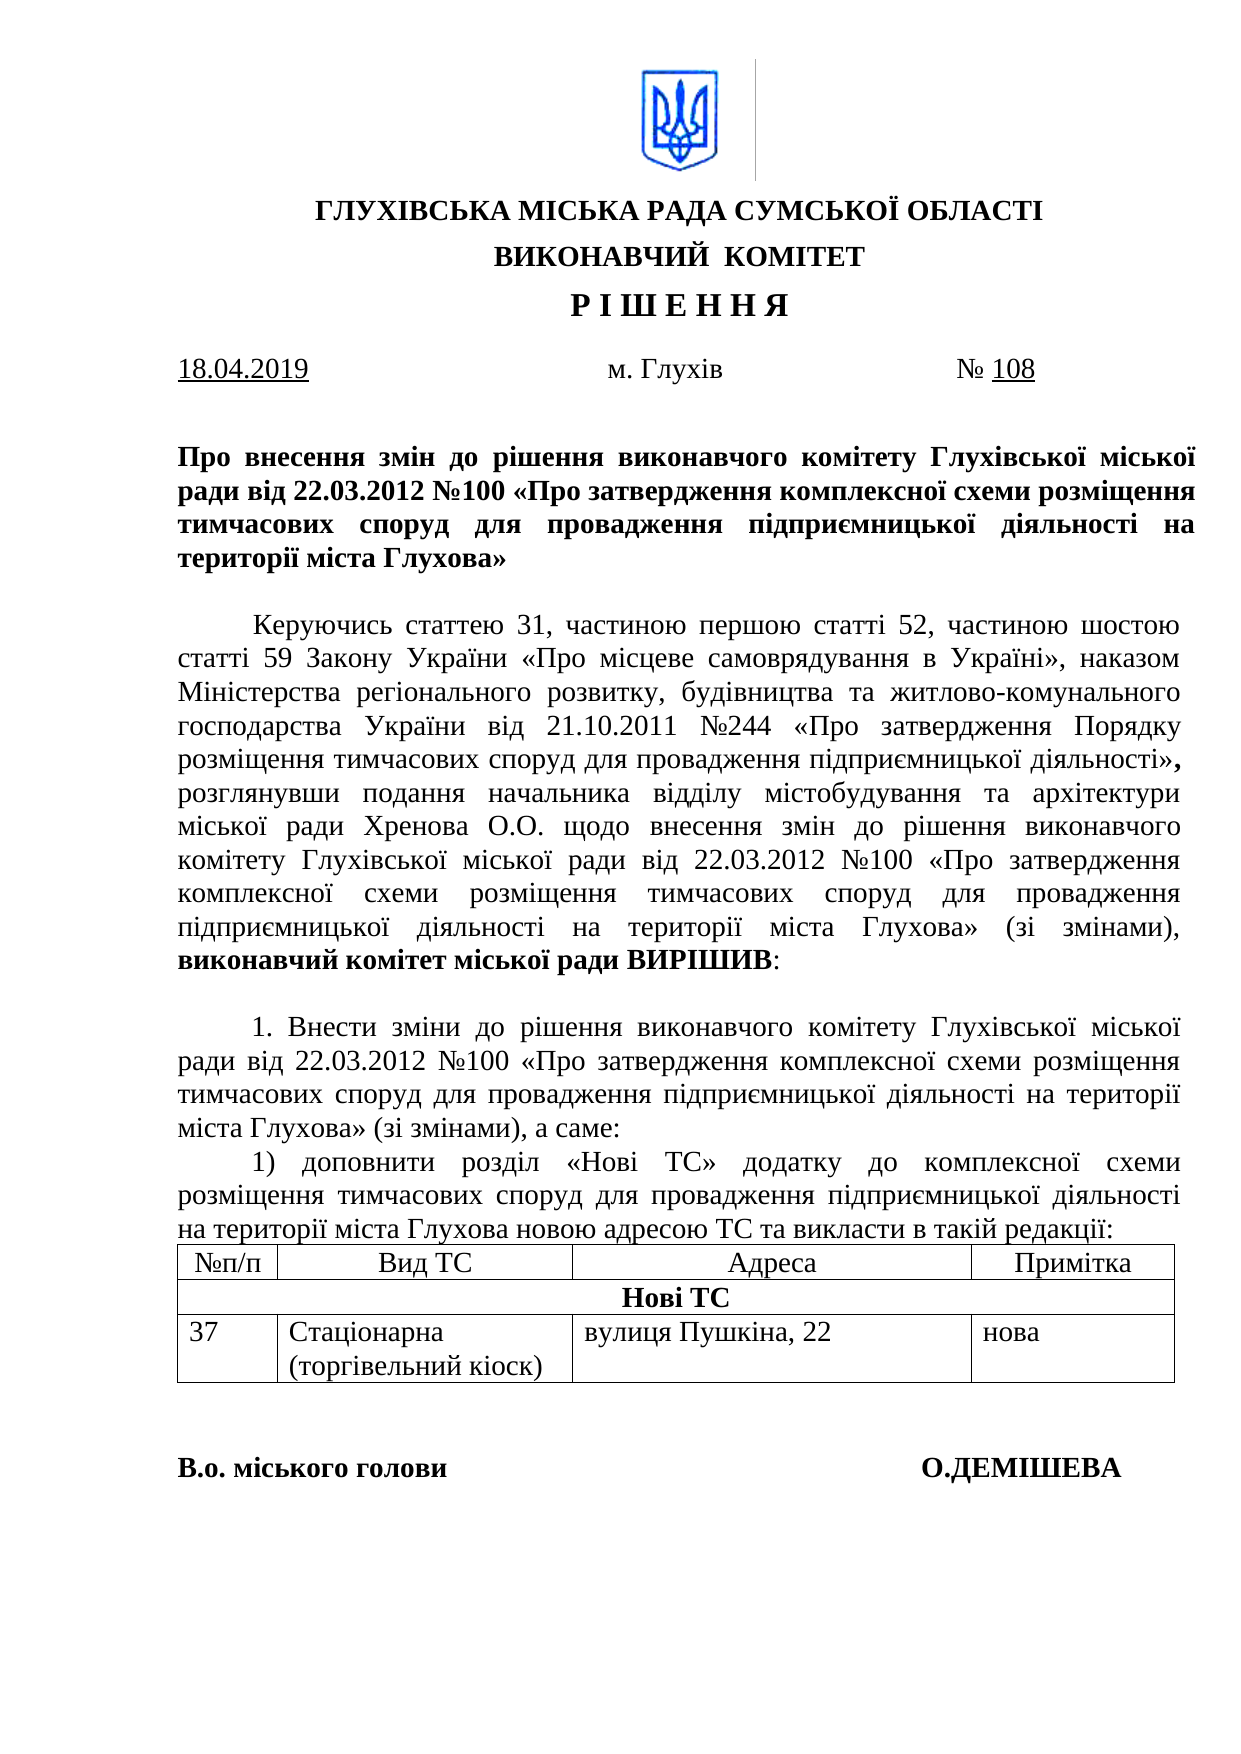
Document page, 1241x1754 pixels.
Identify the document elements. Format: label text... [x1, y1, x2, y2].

text Керуючись статтею 31, частиною першою статті 52, частиною шостою статті 59 Закону України «Про місцеве самоврядування в Україні», наказом Міністерства регіонального розвитку, будівництва та житлово-комунального господарства України від 21.10.2011 №244 «Про затвердження Порядку розміщення тимчасових споруд для провадження підприємницької діяльності», розглянувши подання начальника відділу містобудування та архітектури міської ради Хренова О.О. щодо внесення змін до рішення виконавчого комітету Глухівської міської ради від 22.03.2012 №100 «Про затвердження комплексної схеми розміщення тимчасових споруд для провадження підприємницької діяльності на території міста Глухова» (зі змінами), виконавчий комітет міської ради ВИРІШИВ: [177, 607, 1181, 976]
subtitle Про внесення змін до рішення виконавчого комітету Глухівської міської ради від 22.03.2012 №100 «Про затвердження комплексної схеми розміщення тимчасових споруд для провадження підприємницької діяльності на території міста Глухова» [177, 439, 1196, 573]
text 1) доповнити розділ «Нові ТС» додатку до комплексної схеми розміщення тимчасових споруд для провадження підприємницької діяльності на території міста Глухова новою адресою ТС та викласти в такій редакції: [177, 1144, 1181, 1244]
table_header №п/п [178, 1245, 277, 1279]
table_cell Нові ТС [178, 1280, 1174, 1313]
picture [602, 59, 756, 181]
text 1. Внести зміни до рішення виконавчого комітету Глухівської міської ради від 22.03.2012 №100 «Про затвердження комплексної схеми розміщення тимчасових споруд для провадження підприємницької діяльності на території міста Глухова» (зі змінами), а саме: [177, 1009, 1181, 1144]
subtitle 18.04.2019 м. Глухів № 108 [177, 351, 1181, 385]
table_header Адреса [573, 1245, 971, 1279]
table_cell Стаціонарна (торгівельний кіоск) [278, 1315, 572, 1382]
subtitle Р І Ш Е Н Н Я [177, 285, 1181, 323]
table_header Примітка [972, 1245, 1174, 1279]
table_cell нова [972, 1315, 1174, 1382]
subtitle ГЛУХІВСЬКА МІСЬКА РАДА СУМСЬКОЇ ОБЛАСТІ [177, 193, 1181, 226]
table_cell 37 [178, 1315, 277, 1382]
table_header Вид ТС [278, 1245, 572, 1279]
table_cell вулиця Пушкіна, 22 [573, 1315, 971, 1382]
text В.о. міського голови О.ДЕМІШЕВА [177, 1450, 1181, 1483]
subtitle ВИКОНАВЧИЙ КОМІТЕТ [177, 239, 1181, 272]
